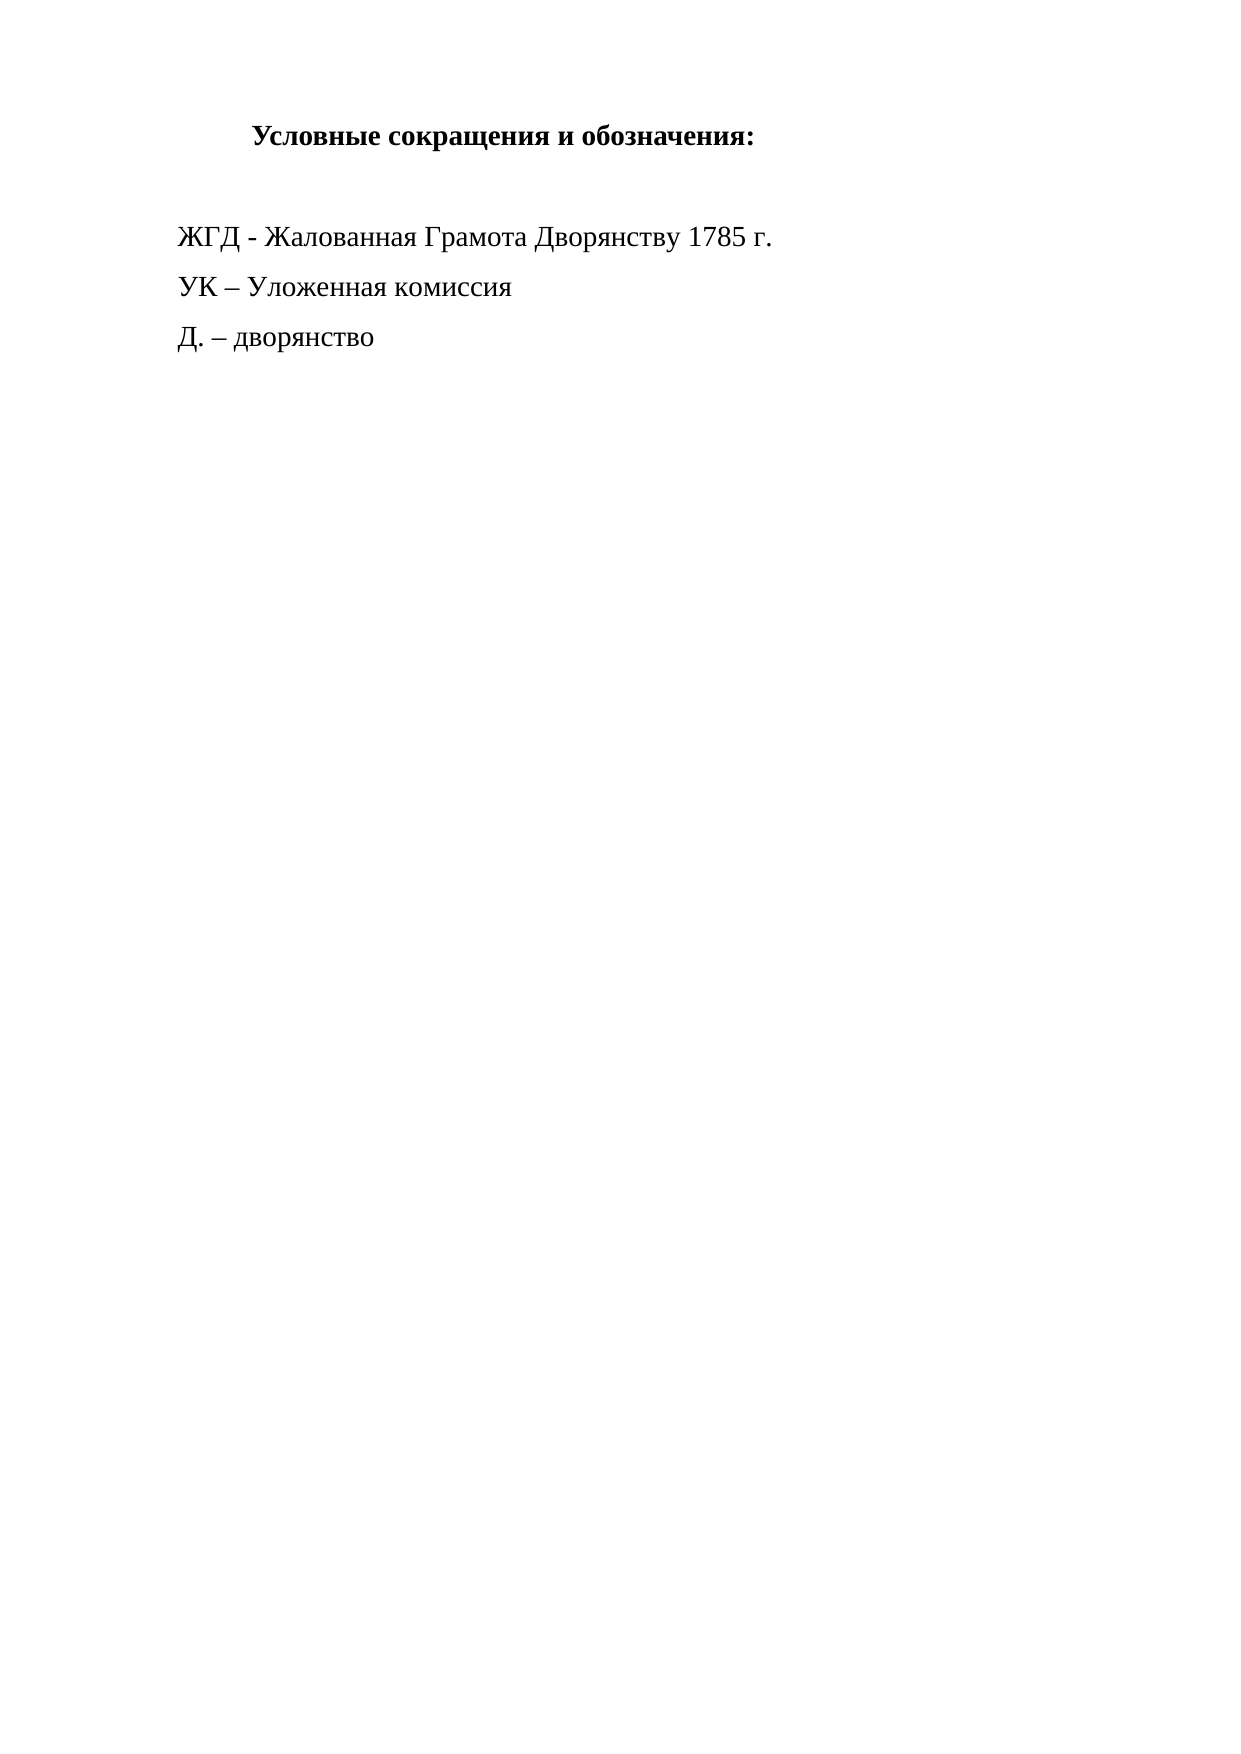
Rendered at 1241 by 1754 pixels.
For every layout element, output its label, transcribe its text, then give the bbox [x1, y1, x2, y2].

text ЖГД - Жалованная Грамота Дворянству . [177, 219, 1152, 252]
subtitle Условные сокращения и обозначения: [177, 118, 1152, 152]
subtitle УК – Уложенная комиссия [177, 269, 1152, 303]
subtitle Д. – дворянство [177, 319, 1152, 353]
